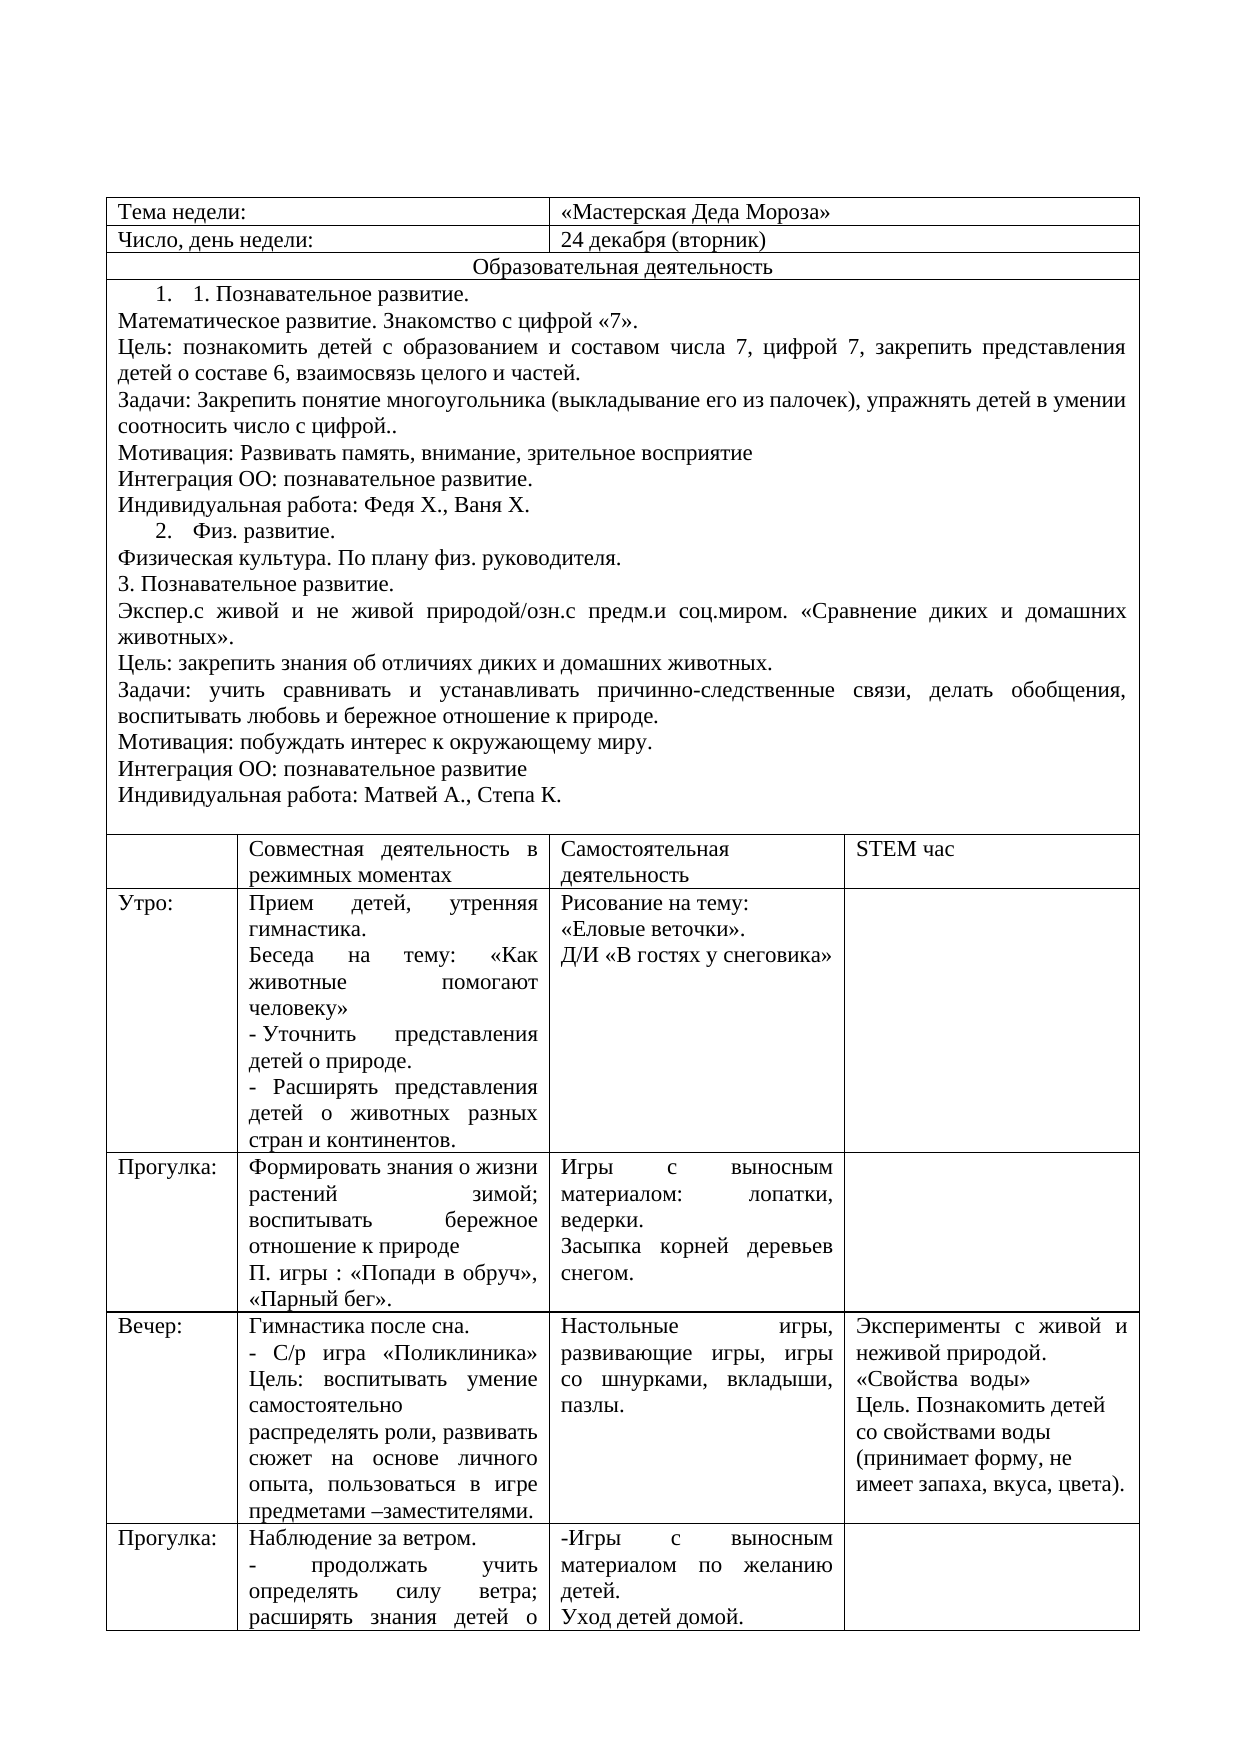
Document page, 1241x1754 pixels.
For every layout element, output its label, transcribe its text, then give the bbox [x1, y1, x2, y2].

table_cell Прогулка: [107, 1524, 237, 1630]
table_cell Рисование на тему: «Еловые веточки». Д/И «В гостях у снеговика» [550, 889, 844, 1152]
table_cell 1. Познавательное развитие. Математическое развитие. Знакомство с цифрой «7». Цель: познакомить детей с образованием и составом числа 7, цифрой 7, закрепить представления детей о составе 6, взаимосвязь целого и частей. Задачи: Закрепить понятие многоугольника (выкладывание его из палочек), упражнять детей в умении соотносить число с цифрой.. Мотивация: Развивать память, внимание, зрительное восприятие Интеграция ОО: познавательное развитие. Индивидуальная работа: Федя Х., Ваня Х. Физ. развитие. Физическая культура. По плану физ. руководителя. 3. Познавательное развитие. Экспер.с живой и не живой природой/озн.с предм.и соц.миром. «Сравнение диких и домашних животных». Цель: закрепить знания об отличиях диких и домашних животных. Задачи: учить сравнивать и устанавливать причинно-следственные связи, делать обобщения, воспитывать любовь и бережное отношение к природе. Мотивация: побуждать интерес к окружающему миру. Интеграция ОО: познавательное развитие Индивидуальная работа: Матвей А., Степа К. [107, 280, 1139, 834]
table_cell Эксперименты с живой и неживой природой. «Свойства воды» Цель. Познакомить детей со свойствами воды (принимает форму, не имеет запаха, вкуса, цвета). [845, 1313, 1139, 1523]
table_header «Мастерская Деда Мороза» [550, 198, 1139, 224]
table_cell Образовательная деятельность [107, 253, 1139, 279]
table_cell [845, 1524, 1139, 1630]
table_cell Настольные игры, развивающие игры, игры со шнурками, вкладыши, пазлы. [550, 1313, 844, 1523]
table_cell [845, 1153, 1139, 1311]
table_cell Утро: [107, 889, 237, 1152]
table_cell Игры с выносным материалом: лопатки, ведерки. Засыпка корней деревьев снегом. [550, 1153, 844, 1311]
table_cell Гимнастика после сна. - С/р игра «Поликлиника» Цель: воспитывать умение самостоятельно распределять роли, развивать сюжет на основе личного опыта, пользоваться в игре предметами –заместителями. [238, 1313, 549, 1523]
table_header Тема недели: [107, 198, 549, 224]
table_cell Вечер: [107, 1313, 237, 1523]
table_cell [107, 835, 237, 888]
table_cell Совместная деятельность в режимных моментах [238, 835, 549, 888]
table_cell Прием детей, утренняя гимнастика. Беседа на тему: «Как животные помогают человеку» - Уточнить представления детей о природе. - Расширять представления детей о животных разных стран и континентов. [238, 889, 549, 1152]
table_cell Формировать знания о жизни растений зимой; воспитывать бережное отношение к природе П. игры : «Попади в обруч», «Парный бег». [238, 1153, 549, 1311]
table_cell [845, 889, 1139, 1152]
table_cell 24 декабря (вторник) [550, 226, 1139, 252]
table_cell STEM час [845, 835, 1139, 888]
table_cell Число, день недели: [107, 226, 549, 252]
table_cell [550, 1524, 844, 1630]
table_cell Самостоятельная деятельность [550, 835, 844, 888]
table_cell Прогулка: [107, 1153, 237, 1311]
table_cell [238, 1524, 549, 1630]
